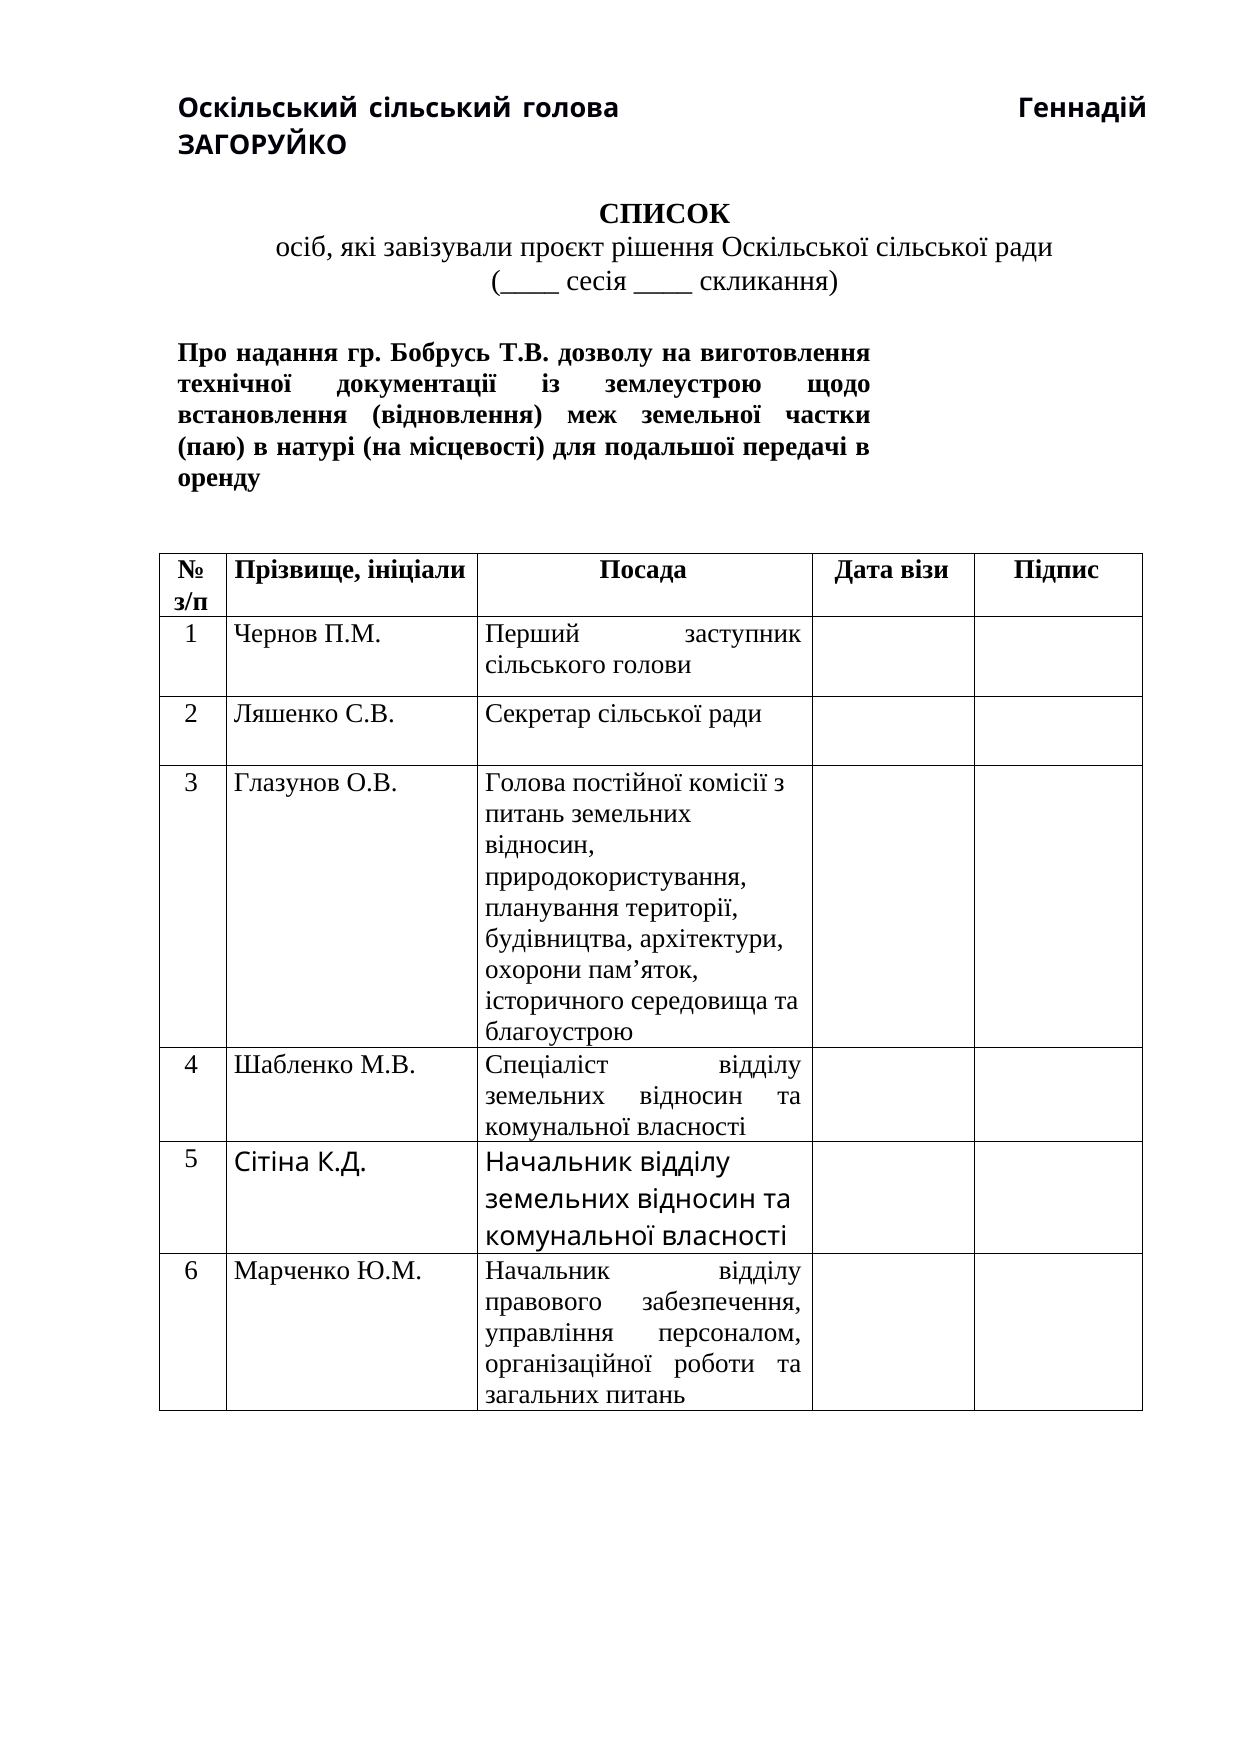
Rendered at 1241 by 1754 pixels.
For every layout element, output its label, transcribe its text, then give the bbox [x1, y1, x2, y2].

table_cell Шабленко М.В. [227, 1048, 477, 1141]
table_header Прізвище, ініціали [227, 554, 477, 616]
table_cell 3 [160, 766, 226, 1047]
table_cell Чернов П.М. [227, 617, 477, 696]
table_cell [813, 1254, 974, 1409]
table_header Підпис [975, 554, 1142, 616]
text (____ сесія ____ скликання) [177, 263, 1152, 297]
table_cell [975, 617, 1142, 696]
table_cell Ляшенко С.В. [227, 697, 477, 765]
table_cell 4 [160, 1048, 226, 1141]
table_cell Глазунов О.В. [227, 766, 477, 1047]
table_cell Начальник відділу земельних відносин та комунальної власності [478, 1142, 812, 1253]
table_cell Голова постійної комісії з питань земельних відносин, природокористування, планування території, будівництва, архітектури, охорони пам’яток, історичного середовища та благоустрою [478, 766, 812, 1047]
table_cell [975, 1254, 1142, 1409]
table_cell [813, 1048, 974, 1141]
table_cell Секретар сільської ради [478, 697, 812, 765]
table_cell 2 [160, 697, 226, 765]
text Оскільський сільський голова Геннадій ЗАГОРУЙКО [177, 89, 1152, 162]
table_cell [813, 617, 974, 696]
table_cell Начальник відділу правового забезпечення, управління персоналом, організаційної роботи та загальних питань [478, 1254, 812, 1409]
table_cell Сітіна К.Д. [227, 1142, 477, 1253]
table_header Посада [478, 554, 812, 616]
table_cell Спеціаліст відділу земельних відносин та комунальної власності [478, 1048, 812, 1141]
text СПИСОК [177, 196, 1152, 229]
table_cell [975, 1142, 1142, 1253]
table_cell [813, 697, 974, 765]
text осіб, які завізували проєкт рішення Оскільської сільської ради [177, 229, 1152, 263]
table_cell [813, 766, 974, 1047]
table_cell [813, 1142, 974, 1253]
table_cell 1 [160, 617, 226, 696]
table_cell Марченко Ю.М. [227, 1254, 477, 1409]
table_header Дата візи [813, 554, 974, 616]
table_cell Перший заступник сільського голови [478, 617, 812, 696]
table_cell 6 [160, 1254, 226, 1409]
table_cell [975, 1048, 1142, 1141]
text Про надання гр. Бобрусь Т.В. дозволу на виготовлення технічної документації із землеустрою щодо встановлення (відновлення) меж земельної частки (паю) в натурі (на місцевості) для подальшої передачі в оренду [177, 336, 871, 492]
table_cell 5 [160, 1142, 226, 1253]
table_cell [975, 766, 1142, 1047]
table_header № з/п [160, 554, 226, 616]
table_cell [975, 697, 1142, 765]
